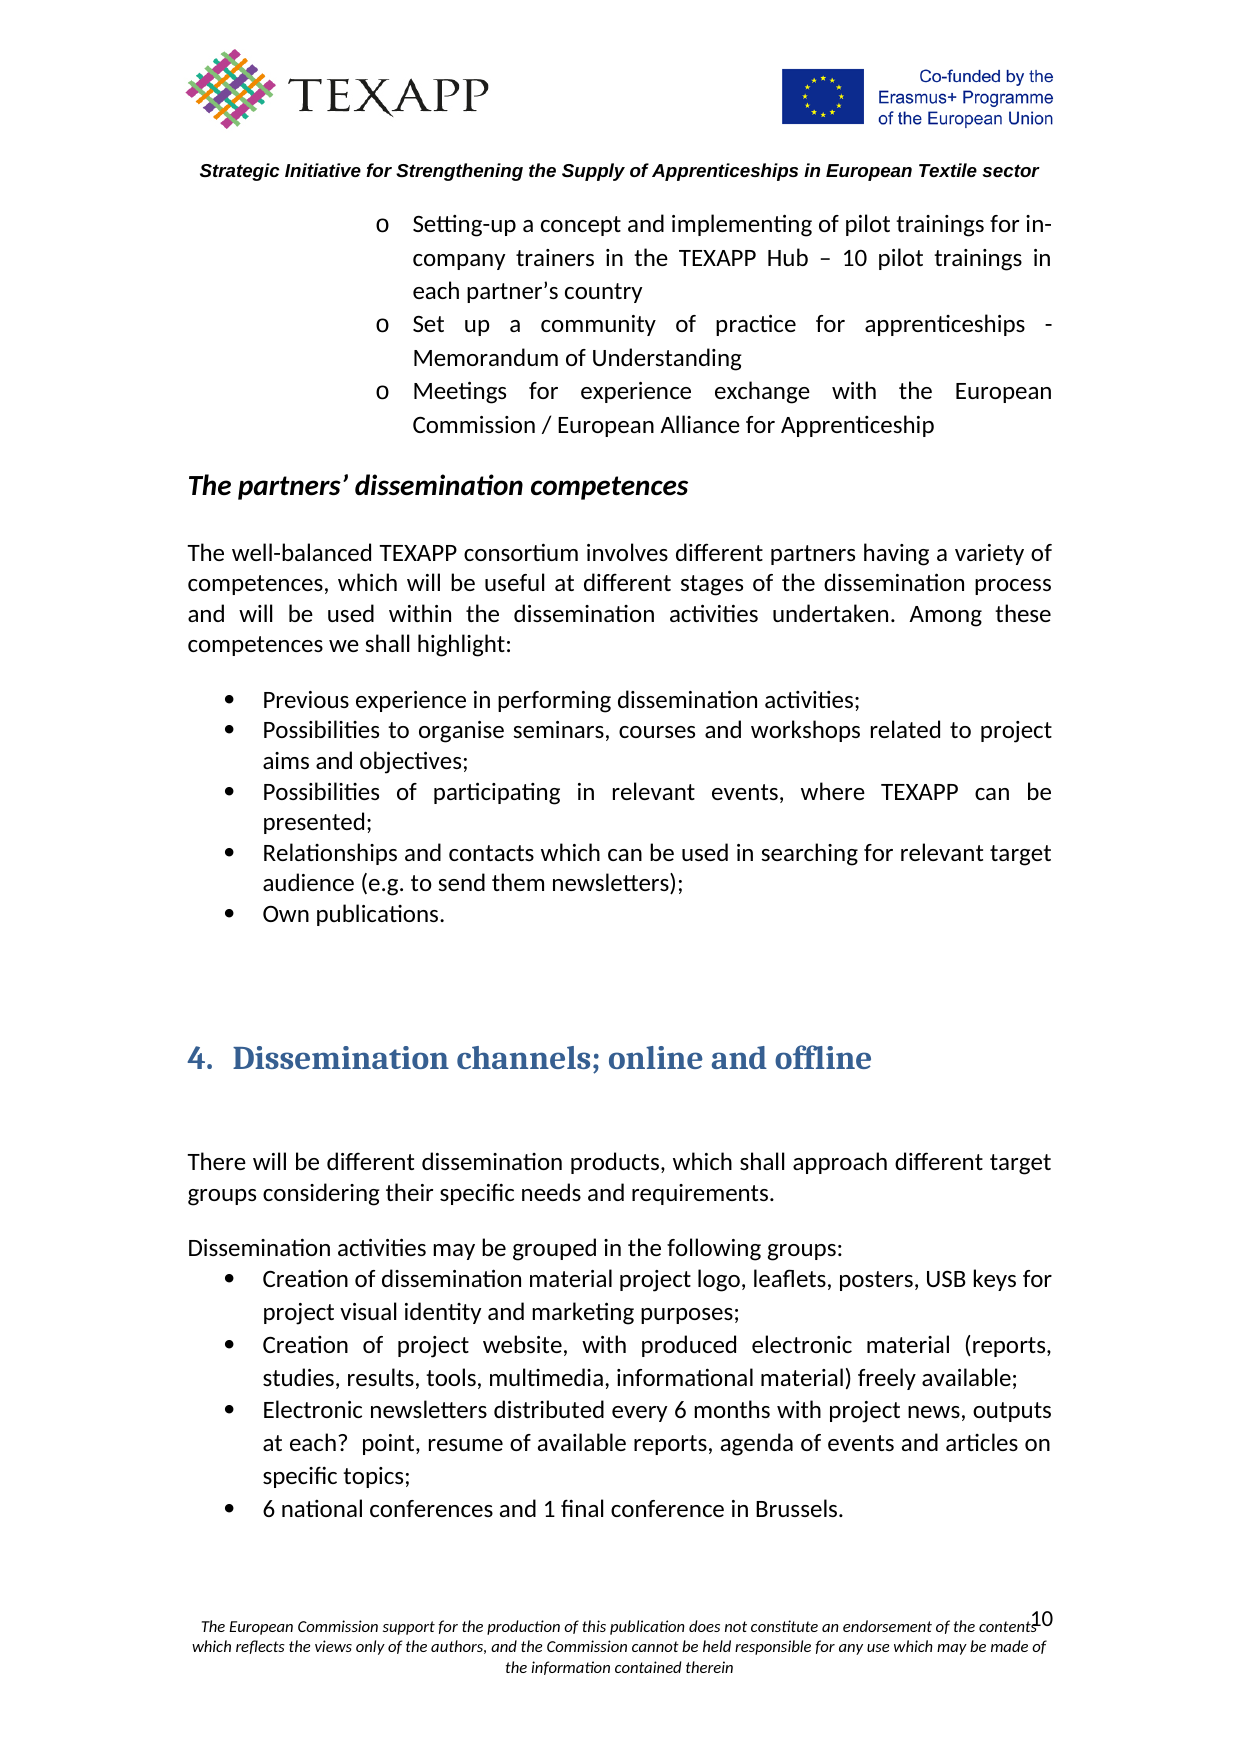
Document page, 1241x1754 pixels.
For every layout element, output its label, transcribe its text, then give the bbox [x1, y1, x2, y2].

text Dissemination activities may be grouped in the following groups: [187, 1232, 1053, 1263]
list Set up a community of practice for apprenticeships - Memorandum of Understanding [375, 308, 1053, 373]
list Electronic newsletters distributed every 6 months with project news, outputs at each? point, resume of available reports, agenda of events and articles on specific topics; [225, 1395, 1053, 1491]
text The well-balanced TEXAPP consortium involves different partners having a variety of competences, which will be useful at different stages of the dissemination process and will be used within the dissemination activities undertaken. Among these competences we shall highlight: [187, 537, 1053, 659]
list Creation of project website, with produced electronic material (reports, studies, results, tools, multimedia, informational material) freely available; [225, 1329, 1053, 1392]
subtitle Dissemination channels; online and offline [187, 1039, 1053, 1078]
list Meetings for experience exchange with the European Commission / European Alliance for Apprenticeship [375, 375, 1053, 440]
picture [151, 27, 522, 150]
list Possibilities of participating in relevant events, where TEXAPP can be presented; [225, 776, 1053, 837]
picture [765, 53, 1067, 140]
list 6 national conferences and 1 final conference in Brussels. [225, 1493, 1053, 1524]
list Relationships and contacts which can be used in searching for relevant target audience (e.g. to send them newsletters); [225, 837, 1053, 898]
list Setting-up a concept and implementing of pilot trainings for in-company trainers in the TEXAPP Hub – 10 pilot trainings in each partner’s country [375, 208, 1053, 306]
list Creation of dissemination material project logo, leaflets, posters, USB keys for project visual identity and marketing purposes; [225, 1263, 1053, 1326]
text There will be different dissemination products, which shall approach different target groups considering their specific needs and requirements. [187, 1146, 1053, 1207]
subtitle The partners’ dissemination competences [187, 467, 1053, 503]
list Own publications. [225, 898, 1053, 928]
list Previous experience in performing dissemination activities; [225, 684, 1053, 715]
list Possibilities to organise seminars, courses and workshops related to project aims and objectives; [225, 715, 1053, 776]
